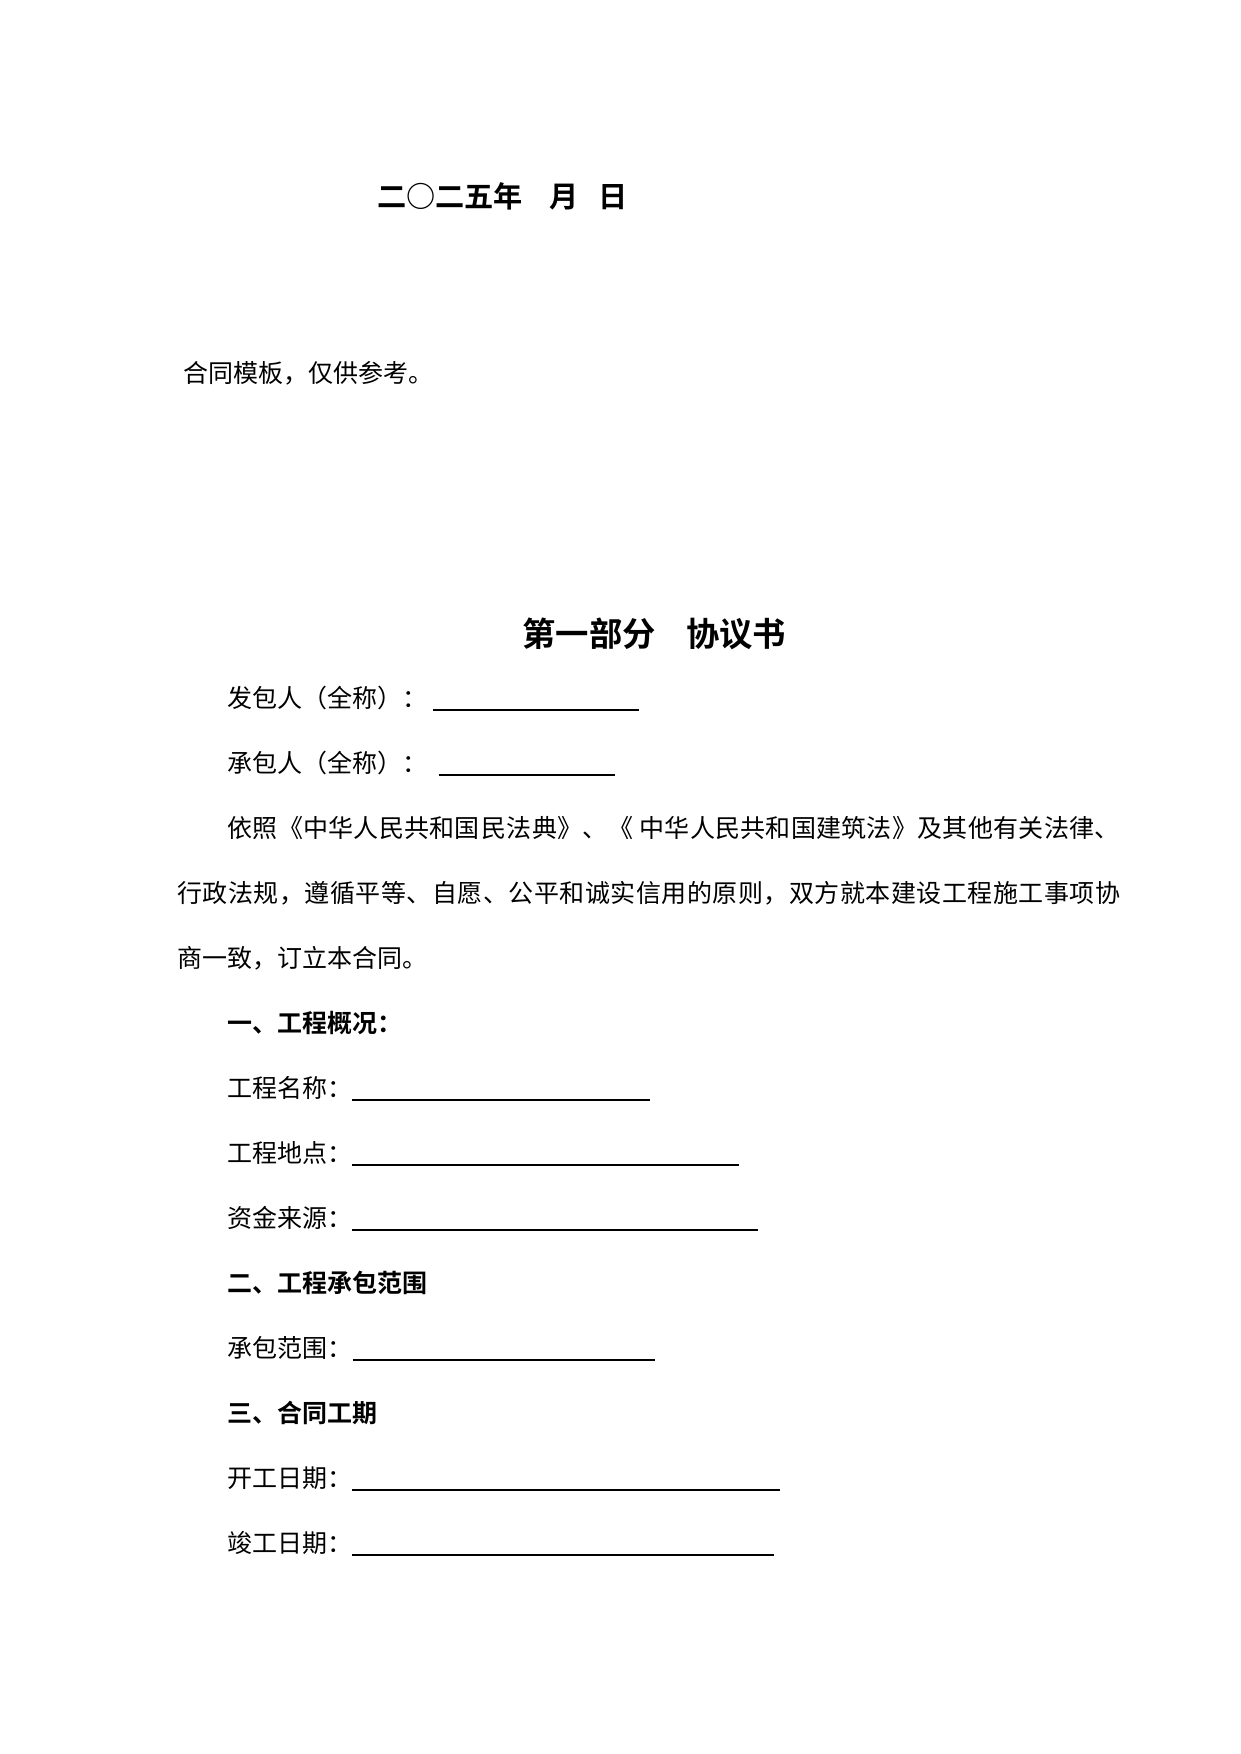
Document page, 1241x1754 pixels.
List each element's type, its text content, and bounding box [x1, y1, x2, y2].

text 承包范围： [177, 1314, 1122, 1379]
text 合同模板，仅供参考。 [177, 339, 1122, 404]
text 二、工程承包范围 [177, 1249, 1122, 1314]
text 资金来源： [177, 1184, 1122, 1249]
text 三、合同工期 [177, 1379, 1122, 1444]
text 工程名称： [177, 1054, 1122, 1119]
text 发包人（全称）： [177, 664, 1122, 729]
text 开工日期： [177, 1444, 1122, 1509]
text 二○二五年 月 日 [177, 162, 1122, 227]
text 工程地点： [177, 1119, 1122, 1184]
text 承包人（全称）： [177, 729, 1122, 794]
text 一、工程概况： [177, 989, 1122, 1054]
text 竣工日期： [177, 1509, 1122, 1574]
text 第一部分 协议书 [177, 599, 1122, 664]
text 依照《中华人民共和国民法典》、《 中华人民共和国建筑法》及其他有关法律、行政法规，遵循平等、自愿、公平和诚实信用的原则，双方就本建设工程施工事项协商一致，订立本合同。 [177, 794, 1122, 989]
